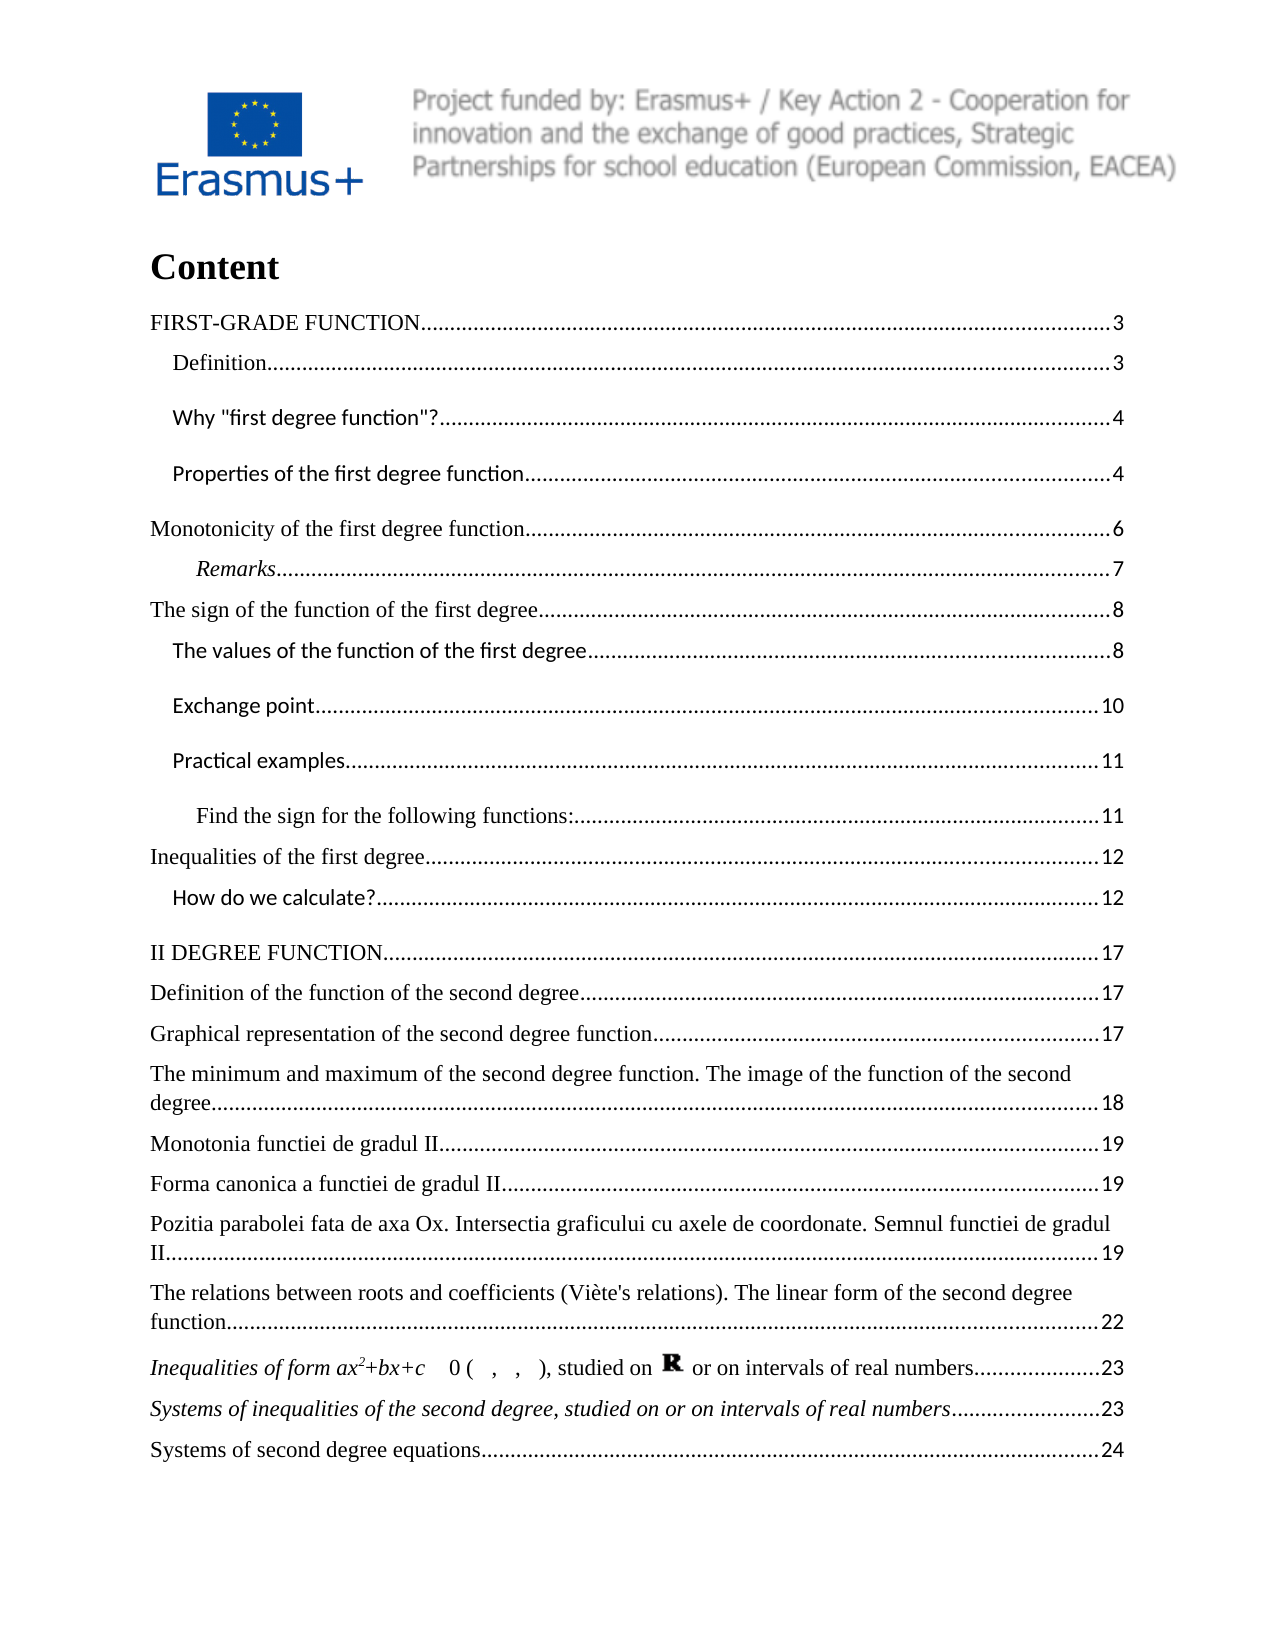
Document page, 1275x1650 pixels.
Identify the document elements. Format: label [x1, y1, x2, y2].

picture [403, 76, 1182, 186]
picture [658, 1348, 687, 1376]
picture [150, 75, 365, 198]
